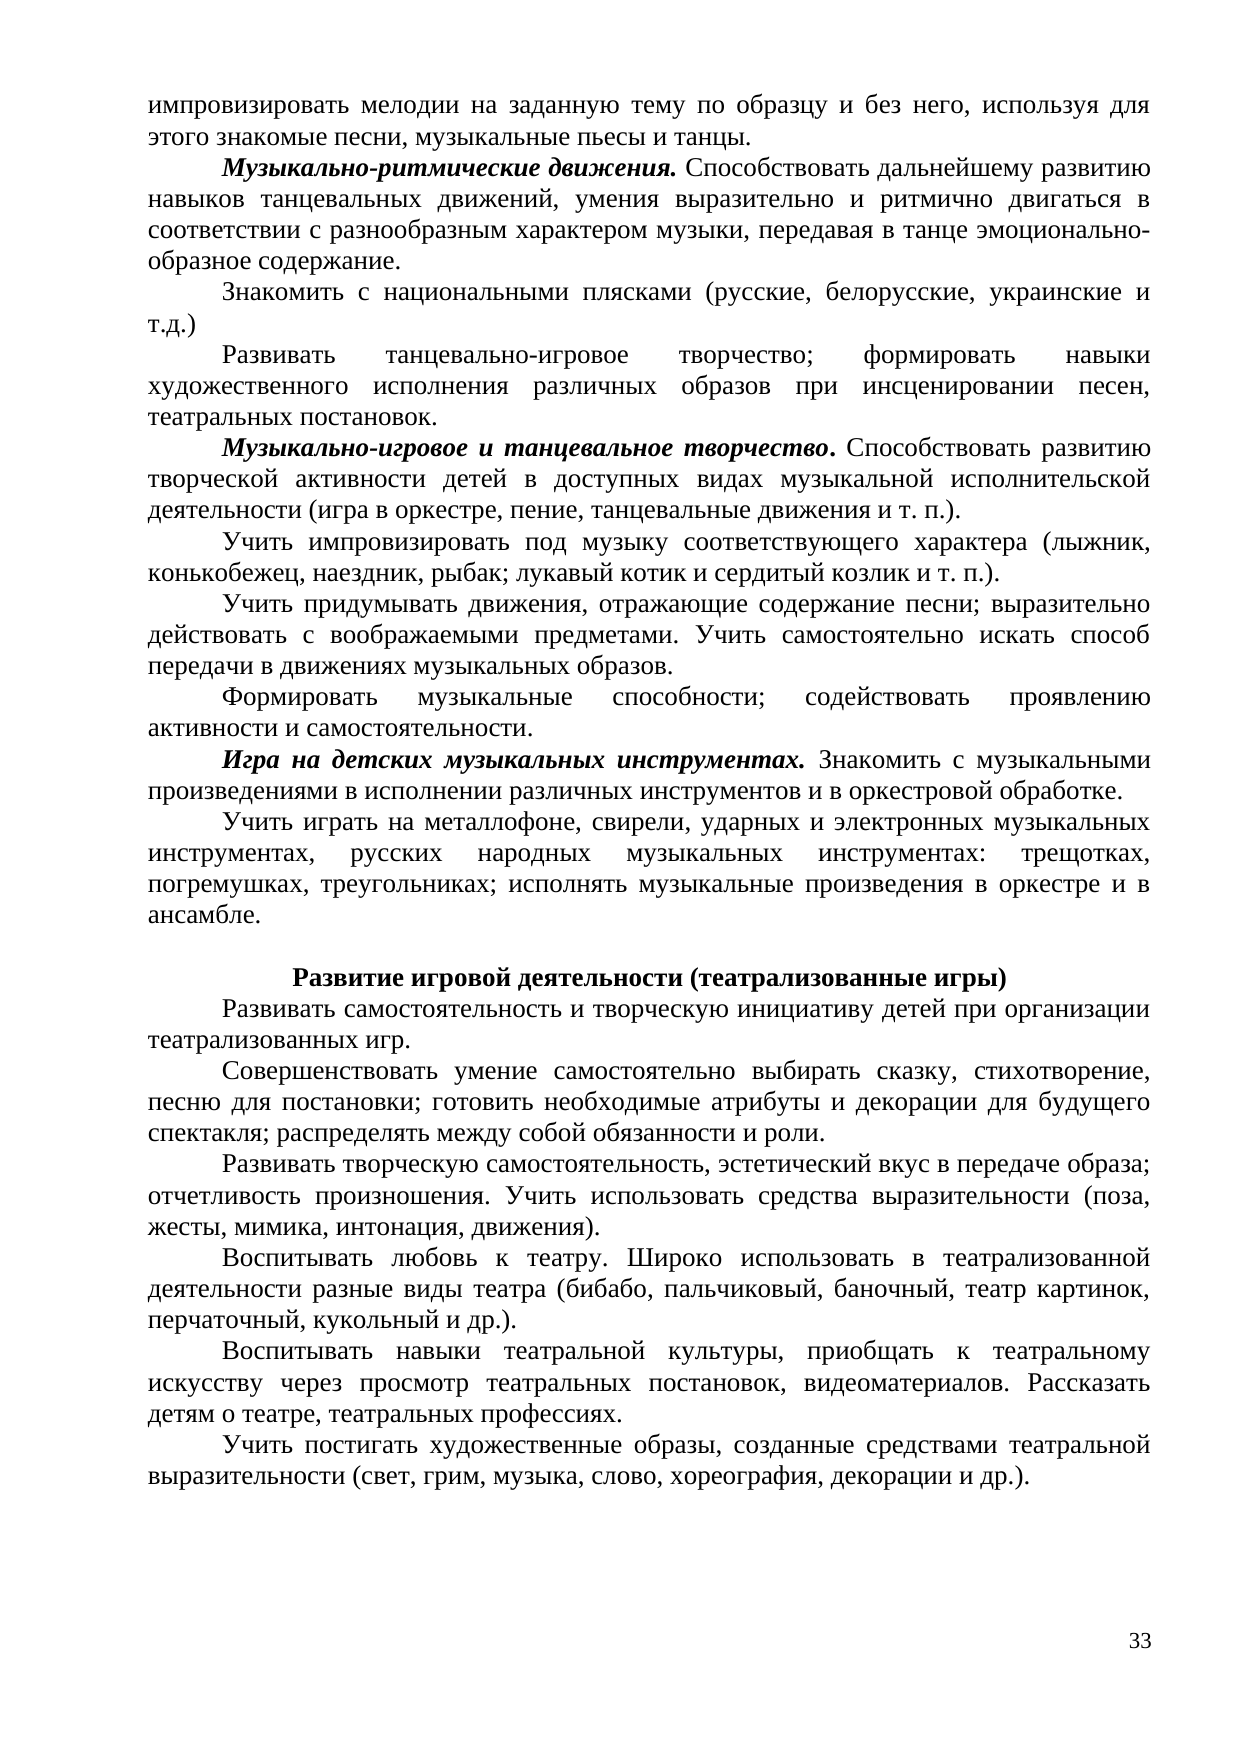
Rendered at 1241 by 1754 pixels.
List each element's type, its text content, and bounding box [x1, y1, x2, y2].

text Воспитывать любовь к театру. Широко использовать в театрализованной деятельности разные виды театра (бибабо, пальчиковый, баночный, театр картинок, перчаточный, кукольный и др.). [148, 1241, 1152, 1334]
text Учить придумывать движения, отражающие содержание песни; выразительно действовать с воображаемыми предметами. Учить самостоятельно искать способ передачи в движениях музыкальных образов. [148, 587, 1152, 680]
text Игра на детских музыкальных инструментах. Знакомить с музыкальными произведениями в исполнении различных инструментов и в оркестровой обработке. [148, 743, 1152, 805]
text Учить играть на металлофоне, свирели, ударных и электронных музыкальных инструментах, русских народных музыкальных инструментах: трещотках, погремушках, треугольниках; исполнять музыкальные произведения в оркестре и в ансамбле. [148, 805, 1152, 929]
text Развивать самостоятельность и творческую инициативу детей при организации театрализованных игр. [148, 992, 1152, 1054]
text Учить импровизировать под музыку соответствующего характера (лыжник, конькобежец, наездник, рыбак; лукавый котик и сердитый козлик и т. п.). [148, 525, 1152, 587]
text Развивать танцевально-игровое творчество; формировать навыки художественного исполнения различных образов при инсценировании песен, театральных постановок. [148, 338, 1152, 431]
text Знакомить с национальными плясками (русские, белорусские, украинские и т.д.) [148, 276, 1152, 338]
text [148, 89, 1152, 151]
text Развитие игровой деятельности (театрализованные игры) [148, 961, 1152, 992]
text Формировать музыкальные способности; содействовать проявлению активности и самостоятельности. [148, 680, 1152, 743]
text Музыкально-игровое и танцевальное творчество. Способствовать развитию творческой активности детей в доступных видах музыкальной исполнительской деятельности (игра в оркестре, пение, танцевальные движения и т. п.). [148, 431, 1152, 525]
text Совершенствовать умение самостоятельно выбирать сказку, стихотворение, песню для постановки; готовить необходимые атрибуты и декорации для будущего спектакля; распределять между собой обязанности и роли. [148, 1054, 1152, 1148]
text Музыкально-ритмические движения. Способствовать дальнейшему развитию навыков танцевальных движений, умения выразительно и ритмично двигаться в соответствии с разнообразным характером музыки, передавая в танце эмоционально-образное содержание. [148, 151, 1152, 276]
text Учить постигать художественные образы, созданные средствами театральной выразительности (свет, грим, музыка, слово, хореография, декорации и др.). [148, 1428, 1152, 1490]
text Развивать творческую самостоятельность, эстетический вкус в передаче образа; отчетливость произношения. Учить использовать средства выразительности (поза, жесты, мимика, интонация, движения). [148, 1148, 1152, 1241]
text Воспитывать навыки театральной культуры, приобщать к театральному искусству через просмотр театральных постановок, видеоматериалов. Рассказать детям о театре, театральных профессиях. [148, 1334, 1152, 1428]
